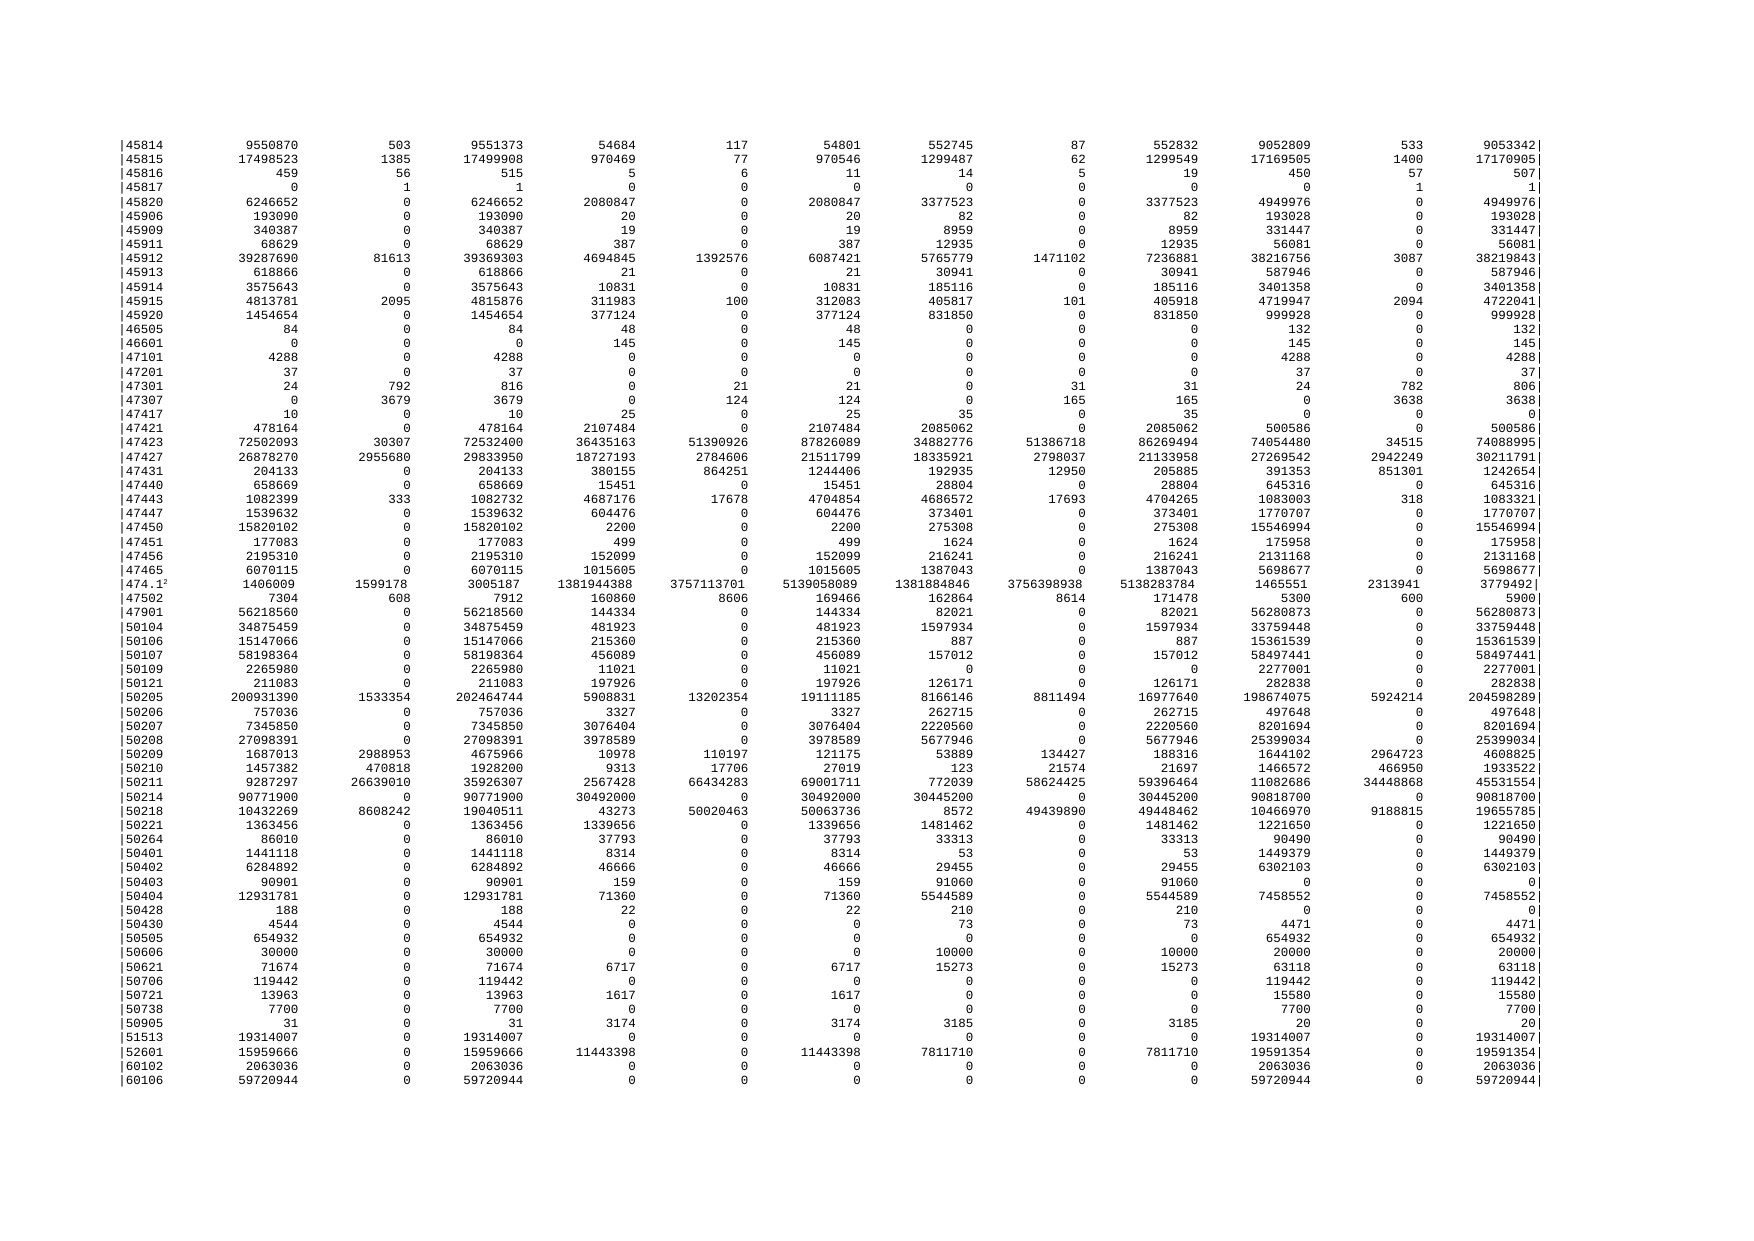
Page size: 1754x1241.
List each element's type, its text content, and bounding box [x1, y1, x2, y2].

text |47427 26878270 2955680 29833950 18727193 2784606 21511799 18335921 2798037 21133958 27269542 2942249 30211791| [118, 451, 1636, 465]
text |50738 7700 0 7700 0 0 0 0 0 0 7700 0 7700| [118, 1003, 1636, 1017]
text |50121 211083 0 211083 197926 0 197926 126171 0 126171 282838 0 282838| [118, 677, 1636, 691]
text |50606 30000 0 30000 0 0 0 10000 0 10000 20000 0 20000| [118, 946, 1636, 961]
text |47417 10 0 10 25 0 25 35 0 35 0 0 0| [118, 408, 1636, 422]
text |50905 31 0 31 3174 0 3174 3185 0 3185 20 0 20| [118, 1017, 1636, 1031]
text |47431 204133 0 204133 380155 864251 1244406 192935 12950 205885 391353 851301 1242654| [118, 465, 1636, 479]
text |50218 10432269 8608242 19040511 43273 50020463 50063736 8572 49439890 49448462 10466970 9188815 19655785| [118, 805, 1636, 819]
text |50706 119442 0 119442 0 0 0 0 0 0 119442 0 119442| [118, 975, 1636, 989]
text |47423 72502093 30307 72532400 36435163 51390926 87826089 34882776 51386718 86269494 74054480 34515 74088995| [118, 436, 1636, 451]
text |50402 6284892 0 6284892 46666 0 46666 29455 0 29455 6302103 0 6302103| [118, 861, 1636, 876]
text |45909 340387 0 340387 19 0 19 8959 0 8959 331447 0 331447| [118, 224, 1636, 238]
text |50404 12931781 0 12931781 71360 0 71360 5544589 0 5544589 7458552 0 7458552| [118, 890, 1636, 904]
text |47502 7304 608 7912 160860 8606 169466 162864 8614 171478 5300 600 5900| [118, 592, 1636, 606]
text |50109 2265980 0 2265980 11021 0 11021 0 0 0 2277001 0 2277001| [118, 663, 1636, 677]
text |45814 9550870 503 9551373 54684 117 54801 552745 87 552832 9052809 533 9053342| [118, 139, 1636, 153]
text |50221 1363456 0 1363456 1339656 0 1339656 1481462 0 1481462 1221650 0 1221650| [118, 819, 1636, 833]
text |50206 757036 0 757036 3327 0 3327 262715 0 262715 497648 0 497648| [118, 706, 1636, 720]
text |50428 188 0 188 22 0 22 210 0 210 0 0 0| [118, 904, 1636, 918]
text |50104 34875459 0 34875459 481923 0 481923 1597934 0 1597934 33759448 0 33759448| [118, 621, 1636, 635]
text |46601 0 0 0 145 0 145 0 0 0 145 0 145| [118, 337, 1636, 351]
text |45816 459 56 515 5 6 11 14 5 19 450 57 507| [118, 167, 1636, 181]
text |51513 19314007 0 19314007 0 0 0 0 0 0 19314007 0 19314007| [118, 1031, 1636, 1046]
text |50211 9287297 26639010 35926307 2567428 66434283 69001711 772039 58624425 59396464 11082686 34448868 45531554| [118, 776, 1636, 791]
text |50505 654932 0 654932 0 0 0 0 0 0 654932 0 654932| [118, 932, 1636, 946]
text |45817 0 1 1 0 0 0 0 0 0 0 1 1| [118, 181, 1636, 196]
text |50210 1457382 470818 1928200 9313 17706 27019 123 21574 21697 1466572 466950 1933522| [118, 762, 1636, 776]
text |45920 1454654 0 1454654 377124 0 377124 831850 0 831850 999928 0 999928| [118, 309, 1636, 323]
text |45820 6246652 0 6246652 2080847 0 2080847 3377523 0 3377523 4949976 0 4949976| [118, 196, 1636, 210]
text |50721 13963 0 13963 1617 0 1617 0 0 0 15580 0 15580| [118, 989, 1636, 1003]
text |50107 58198364 0 58198364 456089 0 456089 157012 0 157012 58497441 0 58497441| [118, 649, 1636, 663]
text |474.1 1406009 1599178 3005187 1381944388 3757113701 5139058089 1381884846 3756398938 5138283784 1465551 2313941 3779492| [118, 578, 1636, 592]
text |50264 86010 0 86010 37793 0 37793 33313 0 33313 90490 0 90490| [118, 833, 1636, 847]
text |47307 0 3679 3679 0 124 124 0 165 165 0 3638 3638| [118, 394, 1636, 408]
text |47450 15820102 0 15820102 2200 0 2200 275308 0 275308 15546994 0 15546994| [118, 521, 1636, 536]
text |47101 4288 0 4288 0 0 0 0 0 0 4288 0 4288| [118, 351, 1636, 366]
text |50403 90901 0 90901 159 0 159 91060 0 91060 0 0 0| [118, 876, 1636, 890]
text |47421 478164 0 478164 2107484 0 2107484 2085062 0 2085062 500586 0 500586| [118, 422, 1636, 436]
text |45815 17498523 1385 17499908 970469 77 970546 1299487 62 1299549 17169505 1400 17170905| [118, 153, 1636, 167]
text |47901 56218560 0 56218560 144334 0 144334 82021 0 82021 56280873 0 56280873| [118, 606, 1636, 621]
text |45911 68629 0 68629 387 0 387 12935 0 12935 56081 0 56081| [118, 238, 1636, 252]
text |45913 618866 0 618866 21 0 21 30941 0 30941 587946 0 587946| [118, 266, 1636, 281]
text |52601 15959666 0 15959666 11443398 0 11443398 7811710 0 7811710 19591354 0 19591354| [118, 1046, 1636, 1060]
text |50401 1441118 0 1441118 8314 0 8314 53 0 53 1449379 0 1449379| [118, 847, 1636, 861]
text |47443 1082399 333 1082732 4687176 17678 4704854 4686572 17693 4704265 1083003 318 1083321| [118, 493, 1636, 507]
text |50209 1687013 2988953 4675966 10978 110197 121175 53889 134427 188316 1644102 2964723 4608825| [118, 748, 1636, 762]
text |50207 7345850 0 7345850 3076404 0 3076404 2220560 0 2220560 8201694 0 8201694| [118, 720, 1636, 734]
text |50205 200931390 1533354 202464744 5908831 13202354 19111185 8166146 8811494 16977640 198674075 5924214 204598289| [118, 691, 1636, 706]
text |50208 27098391 0 27098391 3978589 0 3978589 5677946 0 5677946 25399034 0 25399034| [118, 734, 1636, 748]
text |50214 90771900 0 90771900 30492000 0 30492000 30445200 0 30445200 90818700 0 90818700| [118, 791, 1636, 805]
text |60102 2063036 0 2063036 0 0 0 0 0 0 2063036 0 2063036| [118, 1060, 1636, 1074]
text |46505 84 0 84 48 0 48 0 0 0 132 0 132| [118, 323, 1636, 337]
text |47301 24 792 816 0 21 21 0 31 31 24 782 806| [118, 380, 1636, 394]
text |50621 71674 0 71674 6717 0 6717 15273 0 15273 63118 0 63118| [118, 961, 1636, 975]
text |47456 2195310 0 2195310 152099 0 152099 216241 0 216241 2131168 0 2131168| [118, 550, 1636, 564]
text |60106 59720944 0 59720944 0 0 0 0 0 0 59720944 0 59720944| [118, 1074, 1636, 1088]
text |45906 193090 0 193090 20 0 20 82 0 82 193028 0 193028| [118, 210, 1636, 224]
text |50430 4544 0 4544 0 0 0 73 0 73 4471 0 4471| [118, 918, 1636, 932]
text |47447 1539632 0 1539632 604476 0 604476 373401 0 373401 1770707 0 1770707| [118, 507, 1636, 521]
text |50106 15147066 0 15147066 215360 0 215360 887 0 887 15361539 0 15361539| [118, 635, 1636, 649]
text |47440 658669 0 658669 15451 0 15451 28804 0 28804 645316 0 645316| [118, 479, 1636, 493]
text |47201 37 0 37 0 0 0 0 0 0 37 0 37| [118, 366, 1636, 380]
text |47451 177083 0 177083 499 0 499 1624 0 1624 175958 0 175958| [118, 536, 1636, 550]
text |45912 39287690 81613 39369303 4694845 1392576 6087421 5765779 1471102 7236881 38216756 3087 38219843| [118, 252, 1636, 266]
text |47465 6070115 0 6070115 1015605 0 1015605 1387043 0 1387043 5698677 0 5698677| [118, 564, 1636, 578]
text |45914 3575643 0 3575643 10831 0 10831 185116 0 185116 3401358 0 3401358| [118, 281, 1636, 295]
text |45915 4813781 2095 4815876 311983 100 312083 405817 101 405918 4719947 2094 4722041| [118, 295, 1636, 309]
